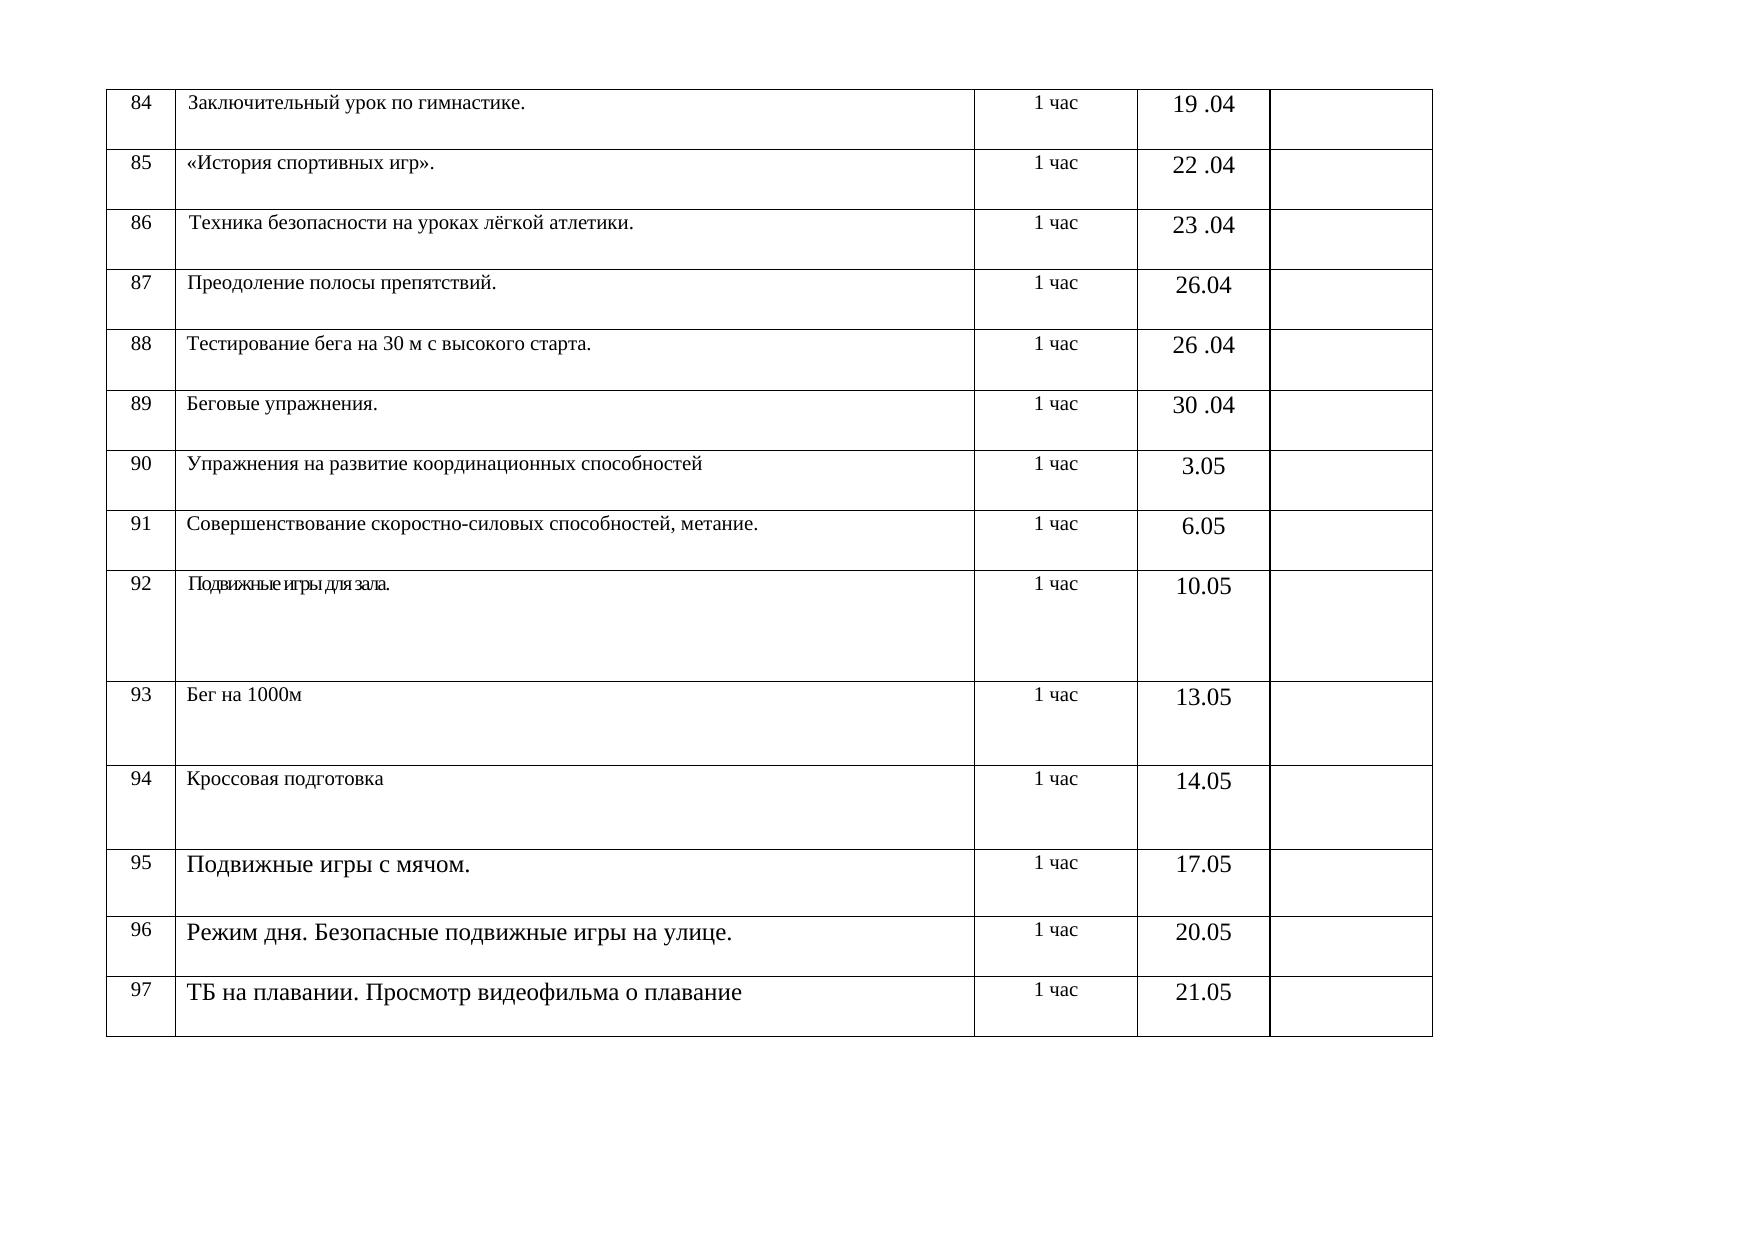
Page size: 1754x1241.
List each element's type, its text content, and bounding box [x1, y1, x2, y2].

table_cell 96 [107, 917, 175, 976]
table_cell 1 час [975, 150, 1137, 209]
table_cell 97 [107, 977, 175, 1036]
table_cell [1271, 330, 1432, 389]
table_cell [1271, 682, 1432, 765]
table_cell 1 час [975, 270, 1137, 329]
table_cell 1 час [975, 682, 1137, 765]
table_cell 1 час [975, 977, 1137, 1036]
table_cell 1 час [975, 90, 1137, 149]
table_cell 91 [107, 511, 175, 570]
table_cell 3.05 [1138, 451, 1269, 510]
table_cell 21.05 [1138, 977, 1269, 1036]
table_cell 6.05 [1138, 511, 1269, 570]
table_cell [1271, 977, 1432, 1036]
table_cell 93 [107, 682, 175, 765]
table_cell [1271, 766, 1432, 848]
table_cell 1 час [975, 917, 1137, 976]
table_cell 89 [107, 391, 175, 450]
table_cell [1271, 391, 1432, 450]
table_cell 1 час [975, 210, 1137, 269]
table_cell 87 [107, 270, 175, 329]
table_cell Кроссовая подготовка [176, 766, 974, 848]
table_cell «История спортивных игр». [176, 150, 974, 209]
table_cell Беговые упражнения. [176, 391, 974, 450]
table_cell [1271, 917, 1432, 976]
table_cell Заключительный урок по гимнастике. [176, 90, 974, 149]
table_cell 17.05 [1138, 850, 1269, 916]
table_cell 85 [107, 150, 175, 209]
table_cell 84 [107, 90, 175, 149]
table_cell 1 час [975, 766, 1137, 848]
table_cell 13.05 [1138, 682, 1269, 765]
table_cell [1271, 850, 1432, 916]
table_cell 20.05 [1138, 917, 1269, 976]
table_cell Подвижные игры для зала. [176, 571, 974, 681]
table_cell 1 час [975, 511, 1137, 570]
table_cell Преодоление полосы препятствий. [176, 270, 974, 329]
table_cell 14.05 [1138, 766, 1269, 848]
table_cell 1 час [975, 451, 1137, 510]
table_cell 26.04 [1138, 270, 1269, 329]
table_cell Тестирование бега на 30 м с высокого старта. [176, 330, 974, 389]
table_cell 1 час [975, 391, 1137, 450]
table_cell 95 [107, 850, 175, 916]
table_cell [1271, 210, 1432, 269]
table_cell [1271, 451, 1432, 510]
table_cell [1271, 150, 1432, 209]
table_cell [1271, 270, 1432, 329]
table_cell Режим дня. Безопасные подвижные игры на улице. [176, 917, 974, 976]
table_cell 92 [107, 571, 175, 681]
table_cell Техника безопасности на уроках лёгкой атлетики. [176, 210, 974, 269]
table_cell 90 [107, 451, 175, 510]
table_cell 86 [107, 210, 175, 269]
table_cell 10.05 [1138, 571, 1269, 681]
table_cell 1 час [975, 330, 1137, 389]
table_cell 22 .04 [1138, 150, 1269, 209]
table_cell [1271, 511, 1432, 570]
table_cell 1 час [975, 850, 1137, 916]
table_cell 30 .04 [1138, 391, 1269, 450]
table_cell [1271, 90, 1432, 149]
table_cell ТБ на плавании. Просмотр видеофильма о плавание [176, 977, 974, 1036]
table_cell 23 .04 [1138, 210, 1269, 269]
table_cell Совершенствование скоростно-силовых способностей, метание. [176, 511, 974, 570]
table_cell 19 .04 [1138, 90, 1269, 149]
table_cell 94 [107, 766, 175, 848]
table_cell Бег на 1000м [176, 682, 974, 765]
table_cell 1 час [975, 571, 1137, 681]
table_cell Подвижные игры с мячом. [176, 850, 974, 916]
table_cell 26 .04 [1138, 330, 1269, 389]
table_cell [1271, 571, 1432, 681]
table_cell 88 [107, 330, 175, 389]
table_cell Упражнения на развитие координационных способностей [176, 451, 974, 510]
